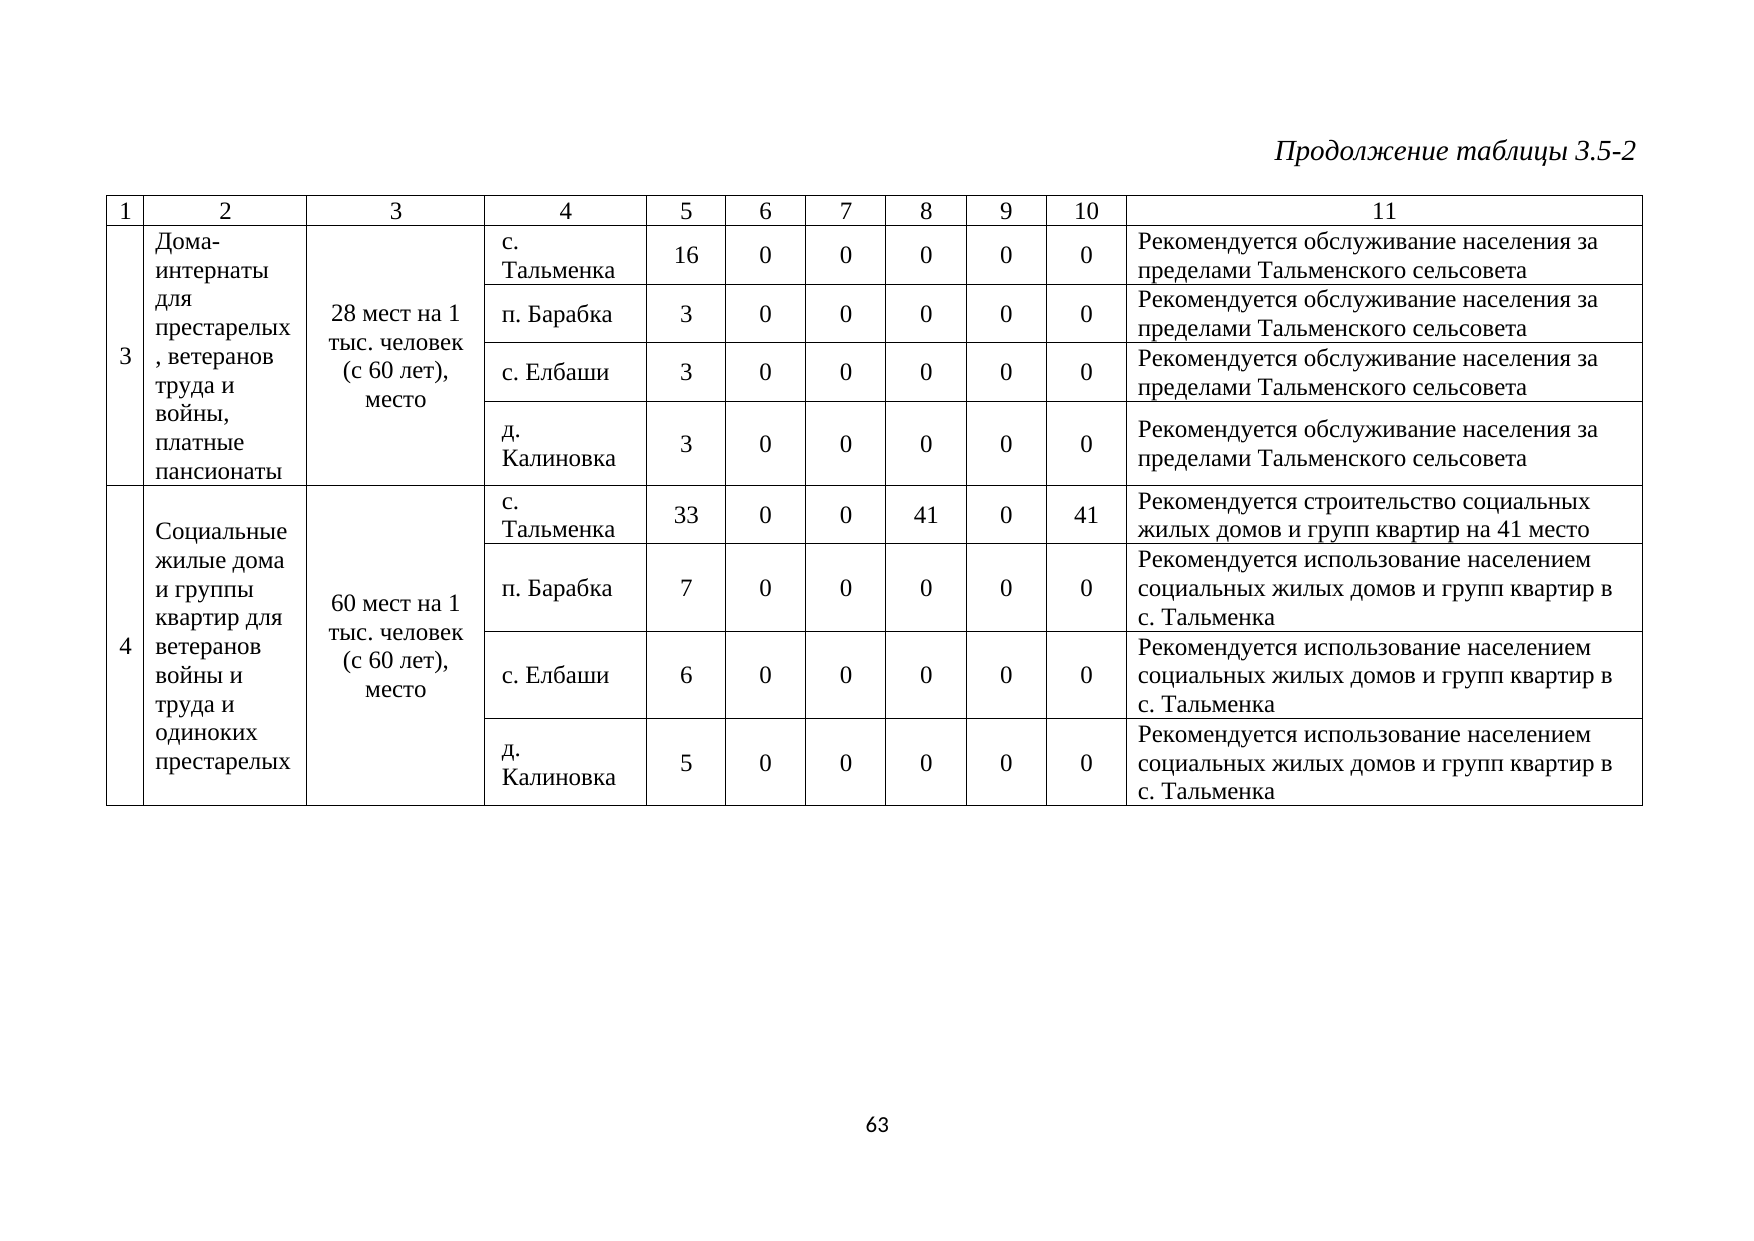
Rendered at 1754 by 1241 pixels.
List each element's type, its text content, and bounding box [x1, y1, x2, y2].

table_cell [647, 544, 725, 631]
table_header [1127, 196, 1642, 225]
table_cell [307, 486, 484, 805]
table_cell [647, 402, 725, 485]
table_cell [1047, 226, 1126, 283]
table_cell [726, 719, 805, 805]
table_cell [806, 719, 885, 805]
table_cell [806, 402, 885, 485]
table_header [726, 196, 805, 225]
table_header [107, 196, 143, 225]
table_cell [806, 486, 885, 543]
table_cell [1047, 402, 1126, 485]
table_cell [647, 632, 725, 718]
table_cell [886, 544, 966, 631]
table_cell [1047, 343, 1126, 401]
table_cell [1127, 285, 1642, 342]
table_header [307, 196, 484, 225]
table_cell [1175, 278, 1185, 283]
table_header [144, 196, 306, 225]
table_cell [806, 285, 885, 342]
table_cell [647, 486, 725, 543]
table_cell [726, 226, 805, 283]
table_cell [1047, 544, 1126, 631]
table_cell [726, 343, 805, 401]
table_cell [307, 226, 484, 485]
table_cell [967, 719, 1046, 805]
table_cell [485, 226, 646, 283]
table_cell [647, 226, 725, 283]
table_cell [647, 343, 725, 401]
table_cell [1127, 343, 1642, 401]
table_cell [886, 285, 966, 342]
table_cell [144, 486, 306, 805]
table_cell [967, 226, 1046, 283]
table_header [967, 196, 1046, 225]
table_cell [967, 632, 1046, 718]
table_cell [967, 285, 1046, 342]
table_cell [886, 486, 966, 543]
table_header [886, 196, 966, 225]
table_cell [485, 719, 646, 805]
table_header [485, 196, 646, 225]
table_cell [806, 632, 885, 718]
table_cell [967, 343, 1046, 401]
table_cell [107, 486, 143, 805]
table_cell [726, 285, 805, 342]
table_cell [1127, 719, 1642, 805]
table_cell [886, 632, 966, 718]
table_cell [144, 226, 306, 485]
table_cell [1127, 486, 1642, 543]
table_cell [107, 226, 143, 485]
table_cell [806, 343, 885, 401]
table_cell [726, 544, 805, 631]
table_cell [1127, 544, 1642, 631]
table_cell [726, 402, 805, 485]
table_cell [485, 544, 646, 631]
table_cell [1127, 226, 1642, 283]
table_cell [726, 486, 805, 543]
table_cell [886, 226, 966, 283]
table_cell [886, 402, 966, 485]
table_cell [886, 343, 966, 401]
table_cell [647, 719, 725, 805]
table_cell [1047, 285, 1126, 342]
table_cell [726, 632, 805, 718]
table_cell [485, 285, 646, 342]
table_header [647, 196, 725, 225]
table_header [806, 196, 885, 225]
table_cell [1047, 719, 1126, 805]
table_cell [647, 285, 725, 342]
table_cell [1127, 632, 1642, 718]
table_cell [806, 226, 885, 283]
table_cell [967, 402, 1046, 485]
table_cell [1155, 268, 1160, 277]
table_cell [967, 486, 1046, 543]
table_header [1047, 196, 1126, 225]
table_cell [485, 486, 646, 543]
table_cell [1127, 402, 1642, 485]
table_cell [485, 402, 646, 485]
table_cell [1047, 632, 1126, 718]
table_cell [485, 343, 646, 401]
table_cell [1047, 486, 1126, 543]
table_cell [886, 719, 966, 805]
text Продолжение таблицы 3.5-2 [118, 133, 1636, 166]
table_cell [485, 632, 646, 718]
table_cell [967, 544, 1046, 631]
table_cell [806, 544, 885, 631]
